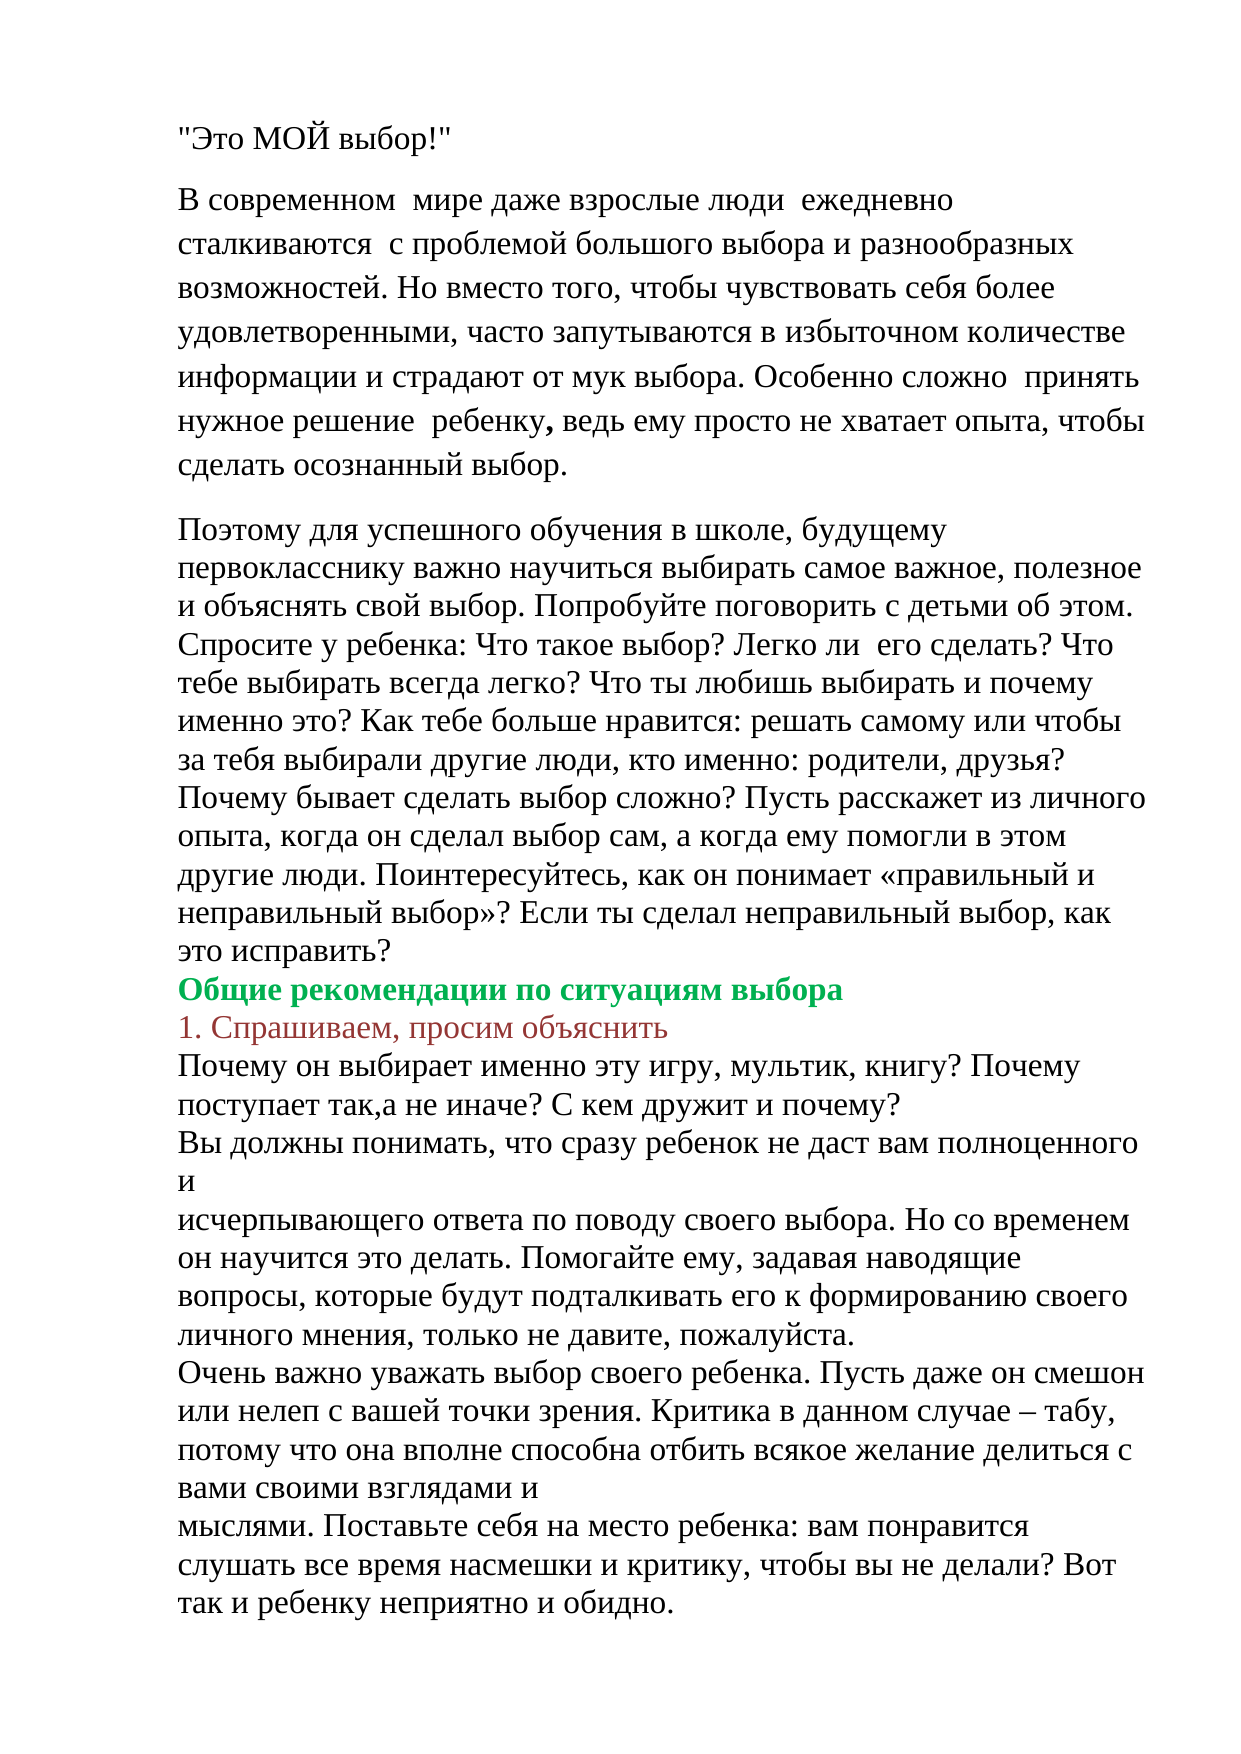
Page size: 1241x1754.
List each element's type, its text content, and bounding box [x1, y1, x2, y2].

text Поэтому для успешного обучения в школе, будущему первокласснику важно научиться выбирать самое важное, полезное и объяснять свой выбор. Попробуйте поговорить с детьми об этом. Спросите у ребенка: Что такое выбор? Легко ли его сделать? Что тебе выбирать всегда легко? Что ты любишь выбирать и почему именно это? Как тебе больше нравится: решать самому или чтобы за тебя выбирали другие люди, кто именно: родители, друзья? Почему бывает сделать выбор сложно? Пусть расскажет из личного опыта, когда он сделал выбор сам, а когда ему помогли в этом другие люди. Поинтересуйтесь, как он понимает «правильный и неправильный выбор»? Если ты сделал неправильный выбор, как это исправить? [177, 509, 1152, 969]
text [177, 969, 1152, 1621]
text "Это МОЙ выбор!" [177, 118, 1152, 156]
text В современном мире даже взрослые люди ежедневно сталкиваются с проблемой большого выбора и разнообразных возможностей. Но вместо того, чтобы чувствовать себя более удовлетворенными, часто запутываются в избыточном количестве информации и страдают от мук выбора. Особенно сложно принять нужное решение ребенку, ведь ему просто не хватает опыта, чтобы сделать осознанный выбор. [177, 179, 1152, 482]
